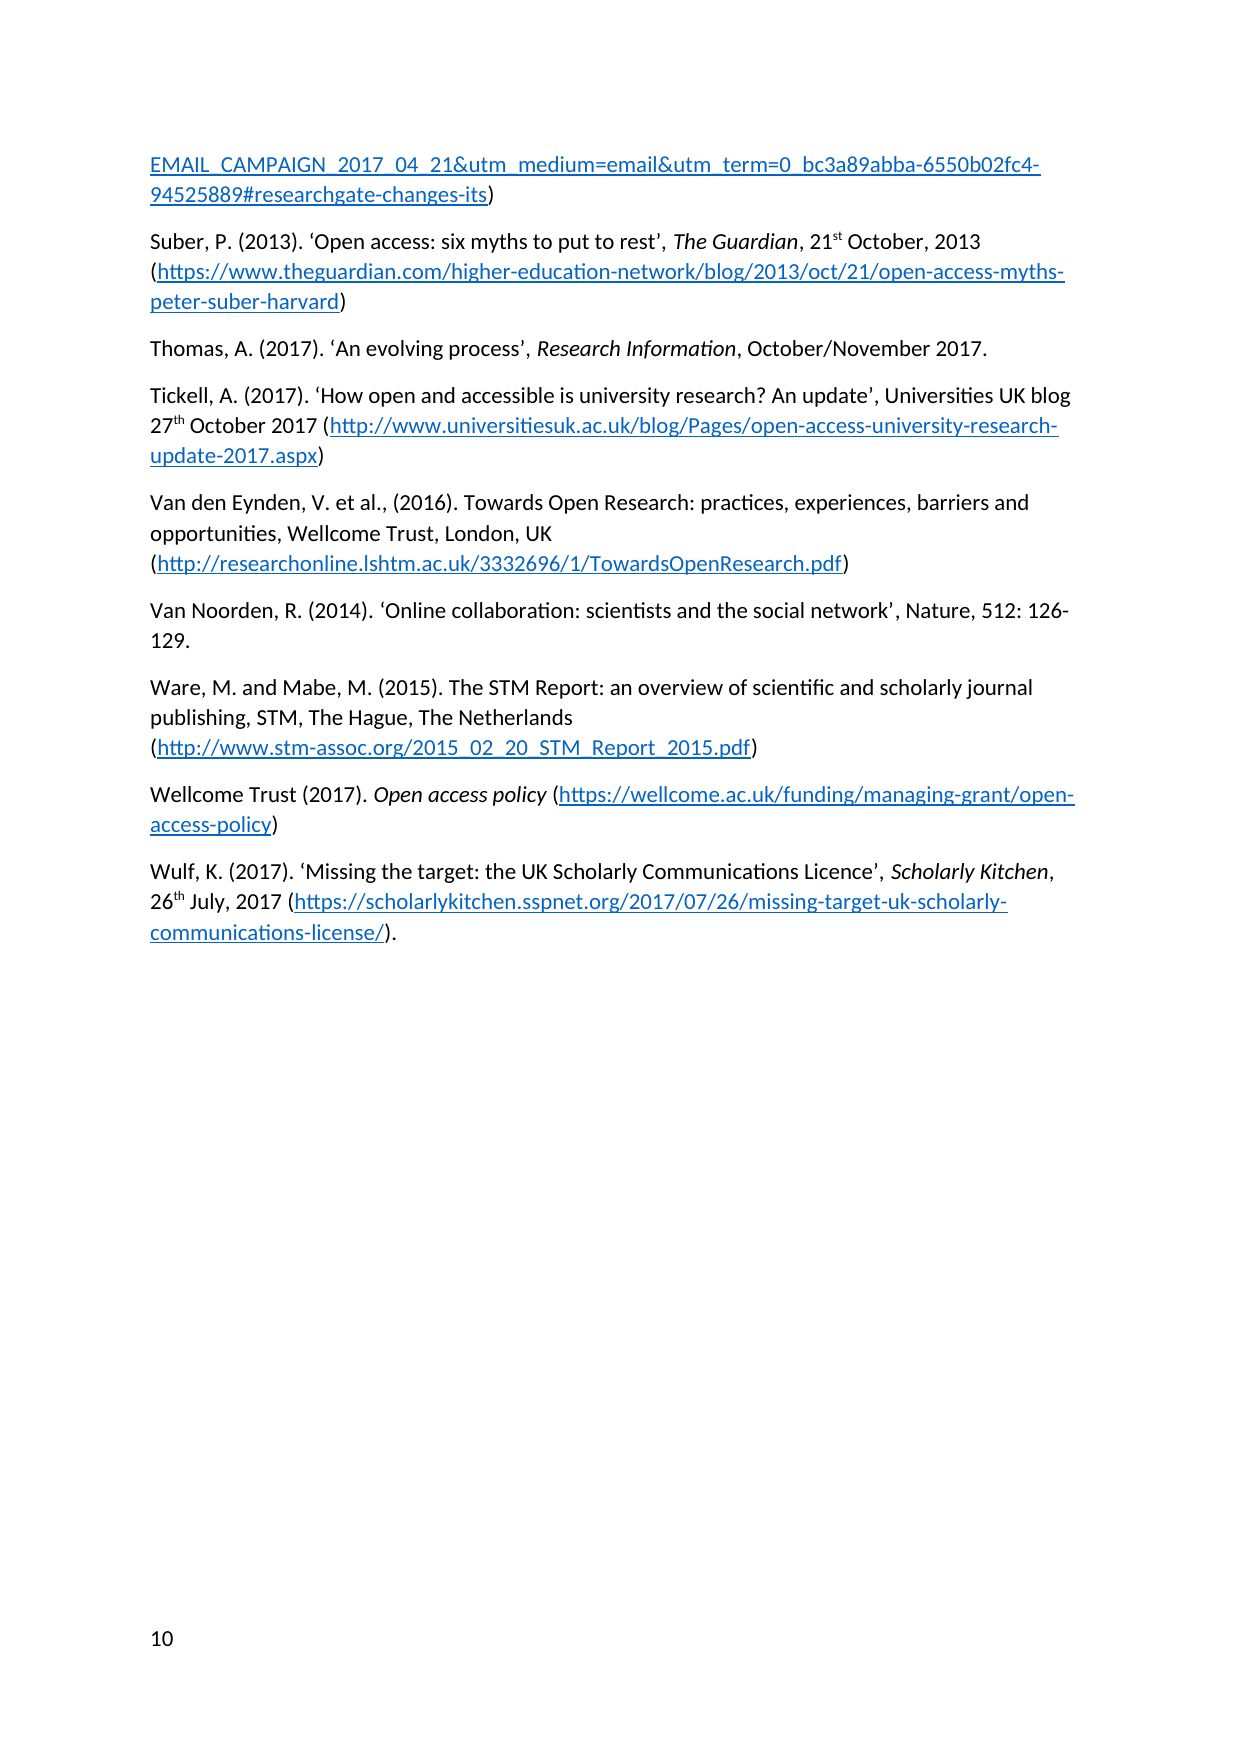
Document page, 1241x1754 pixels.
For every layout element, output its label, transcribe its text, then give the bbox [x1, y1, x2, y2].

text Van den Eynden, V. et al., (2016). Towards Open Research: practices, experiences, barriers and opportunities, Wellcome Trust, London, UK (http://researchonline.lshtm.ac.uk/3332696/1/TowardsOpenResearch.pdf) [150, 488, 1090, 577]
text Ware, M. and Mabe, M. (2015). The STM Report: an overview of scientific and scholarly journal publishing, STM, The Hague, The Netherlands (http://www.stm-assoc.org/2015_02_20_STM_Report_2015.pdf) [150, 673, 1090, 761]
text Tickell, A. (2017). ‘How open and accessible is university research? An update’, Universities UK blog 27th October 2017 (http://www.universitiesuk.ac.uk/blog/Pages/open-access-university-research-update-2017.aspx) [150, 381, 1090, 470]
text Suber, P. (2013). ‘Open access: six myths to put to rest’, The Guardian, 21st October, 2013 (https://www.theguardian.com/higher-education-network/blog/2013/oct/21/open-access-myths-peter-suber-harvard) [150, 227, 1090, 316]
text Thomas, A. (2017). ‘An evolving process’, Research Information, October/November 2017. [150, 334, 1090, 362]
text Van Noorden, R. (2014). ‘Online collaboration: scientists and the social network’, Nature, 512: 126-129. [150, 596, 1090, 654]
text Wellcome Trust (2017). Open access policy (https://wellcome.ac.uk/funding/managing-grant/open-access-policy) [150, 780, 1090, 838]
text Wulf, K. (2017). ‘Missing the target: the UK Scholarly Communications Licence’, Scholarly Kitchen, 26th July, 2017 (https://scholarlykitchen.sspnet.org/2017/07/26/missing-target-uk-scholarly-communications-license/). [150, 857, 1090, 946]
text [150, 150, 1090, 208]
